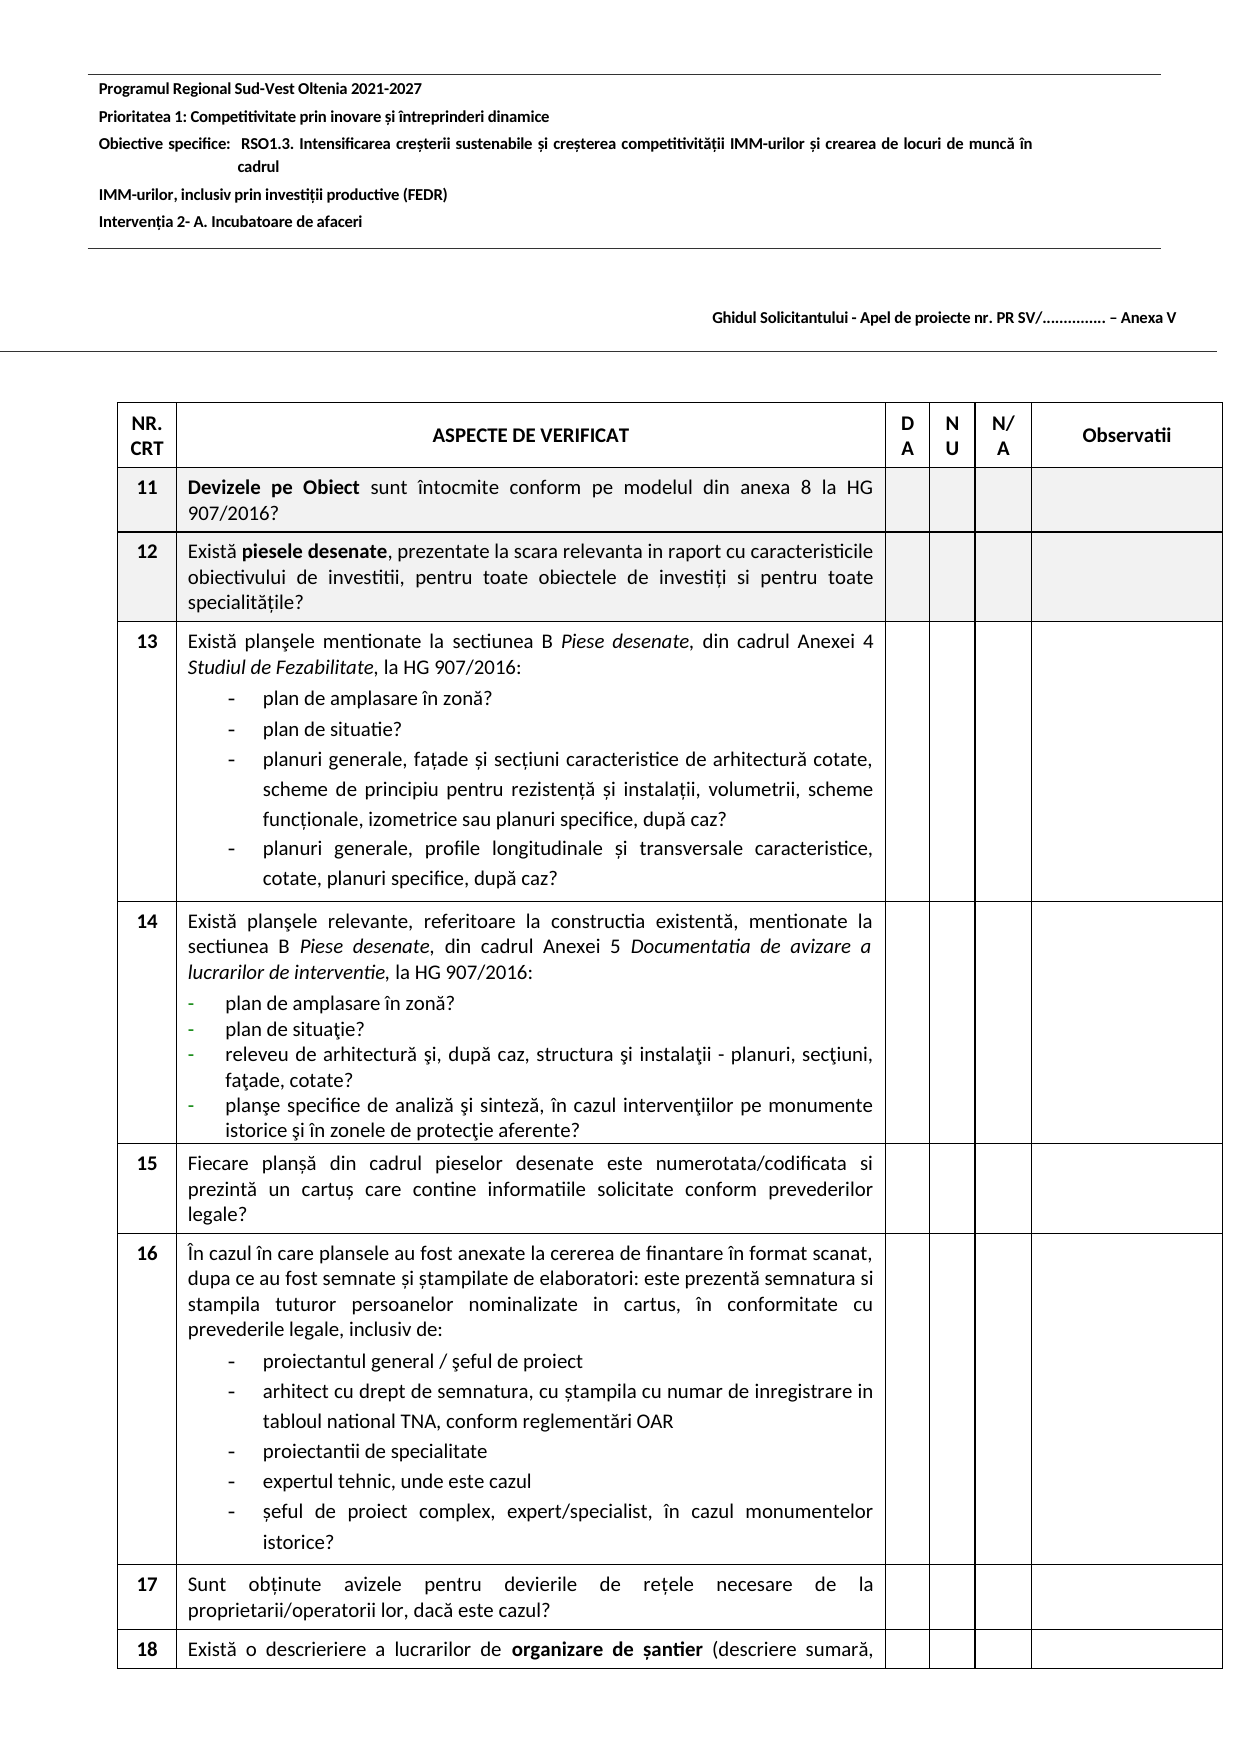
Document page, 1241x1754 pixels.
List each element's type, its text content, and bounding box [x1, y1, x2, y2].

table_cell [886, 902, 929, 1143]
table_cell Fiecare planşă din cadrul pieselor desenate este numerotata/codificata si prezintă un cartuş care contine informatiile solicitate conform prevederilor legale? [177, 1144, 885, 1233]
table_cell Devizele pe Obiect sunt întocmite conform pe modelul din anexa 8 la HG 907/2016? [177, 468, 885, 531]
table_cell Există piesele desenate, prezentate la scara relevanta in raport cu caracteristicile obiectivului de investitii, pentru toate obiectele de investiți si pentru toate specialitățile? [177, 533, 885, 621]
table_cell 12 [118, 533, 176, 621]
table_cell 16 [118, 1234, 176, 1564]
table_cell [1032, 1234, 1222, 1564]
table_cell [976, 533, 1031, 621]
table_cell [886, 1234, 929, 1564]
table_header NU [930, 403, 974, 467]
table_cell [886, 1630, 929, 1668]
table_cell Sunt obținute avizele pentru devierile de rețele necesare de la proprietarii/operatorii lor, dacă este cazul? [177, 1565, 885, 1629]
table_cell În cazul în care plansele au fost anexate la cererea de finantare în format scanat, dupa ce au fost semnate și ștampilate de elaboratori: este prezentă semnatura si stampila tuturor persoanelor nominalizate in cartus, în conformitate cu prevederile legale, inclusiv de: proiectantul general / şeful de proiect arhitect cu drept de semnatura, cu ștampila cu numar de inregistrare in tabloul national TNA, conform reglementări OAR proiectantii de specialitate expertul tehnic, unde este cazul șeful de proiect complex, expert/specialist, în cazul monumentelor istorice? [177, 1234, 885, 1564]
table_cell 13 [118, 622, 176, 901]
table_cell [886, 533, 929, 621]
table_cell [177, 1630, 885, 1668]
table_cell [1032, 1565, 1222, 1629]
table_cell 15 [118, 1144, 176, 1233]
table_cell [976, 622, 1031, 901]
table_cell 11 [118, 468, 176, 531]
table_cell [930, 533, 974, 621]
table_cell [930, 1234, 974, 1564]
table_cell [1032, 1144, 1222, 1233]
table_cell [976, 902, 1031, 1143]
table_header ASPECTE DE VERIFICAT [177, 403, 885, 467]
table_cell [1032, 533, 1222, 621]
table_cell [886, 468, 929, 531]
table_header NR. CRT [118, 403, 176, 467]
table_header Observatii [1032, 403, 1222, 467]
table_cell 14 [118, 902, 176, 1143]
table_cell 17 [118, 1565, 176, 1629]
table_cell [1032, 622, 1222, 901]
table_cell 18 [118, 1630, 176, 1668]
table_cell [976, 468, 1031, 531]
table_cell [976, 1565, 1031, 1629]
table_cell [976, 1234, 1031, 1564]
table_cell [930, 902, 974, 1143]
table_cell [976, 1144, 1031, 1233]
table_cell Există planşele mentionate la sectiunea B Piese desenate, din cadrul Anexei 4 Studiul de Fezabilitate, la HG 907/2016: plan de amplasare în zonă? plan de situatie? planuri generale, faţade şi secţiuni caracteristice de arhitectură cotate, scheme de principiu pentru rezistenţă şi instalaţii, volumetrii, scheme funcţionale, izometrice sau planuri specifice, după caz? planuri generale, profile longitudinale şi transversale caracteristice, cotate, planuri specifice, după caz? [177, 622, 885, 901]
table_cell [886, 1144, 929, 1233]
table_cell [1032, 468, 1222, 531]
table_cell [886, 1565, 929, 1629]
table_cell [930, 1565, 974, 1629]
table_header DA [886, 403, 929, 467]
table_cell Există planşele relevante, referitoare la constructia existentă, mentionate la sectiunea B Piese desenate, din cadrul Anexei 5 Documentatia de avizare a lucrarilor de interventie, la HG 907/2016: plan de amplasare în zonă? plan de situaţie? releveu de arhitectură şi, după caz, structura şi instalaţii - planuri, secţiuni, faţade, cotate? planşe specifice de analiză şi sinteză, în cazul intervenţiilor pe monumente istorice şi în zonele de protecţie aferente? [177, 902, 885, 1143]
table_cell [930, 1630, 974, 1668]
table_cell [1032, 902, 1222, 1143]
table_cell [930, 622, 974, 901]
table_cell [886, 622, 929, 901]
table_cell [930, 1144, 974, 1233]
table_header N/A [976, 403, 1031, 467]
table_cell [976, 1630, 1031, 1668]
table_cell [1032, 1630, 1222, 1668]
table_cell [930, 468, 974, 531]
